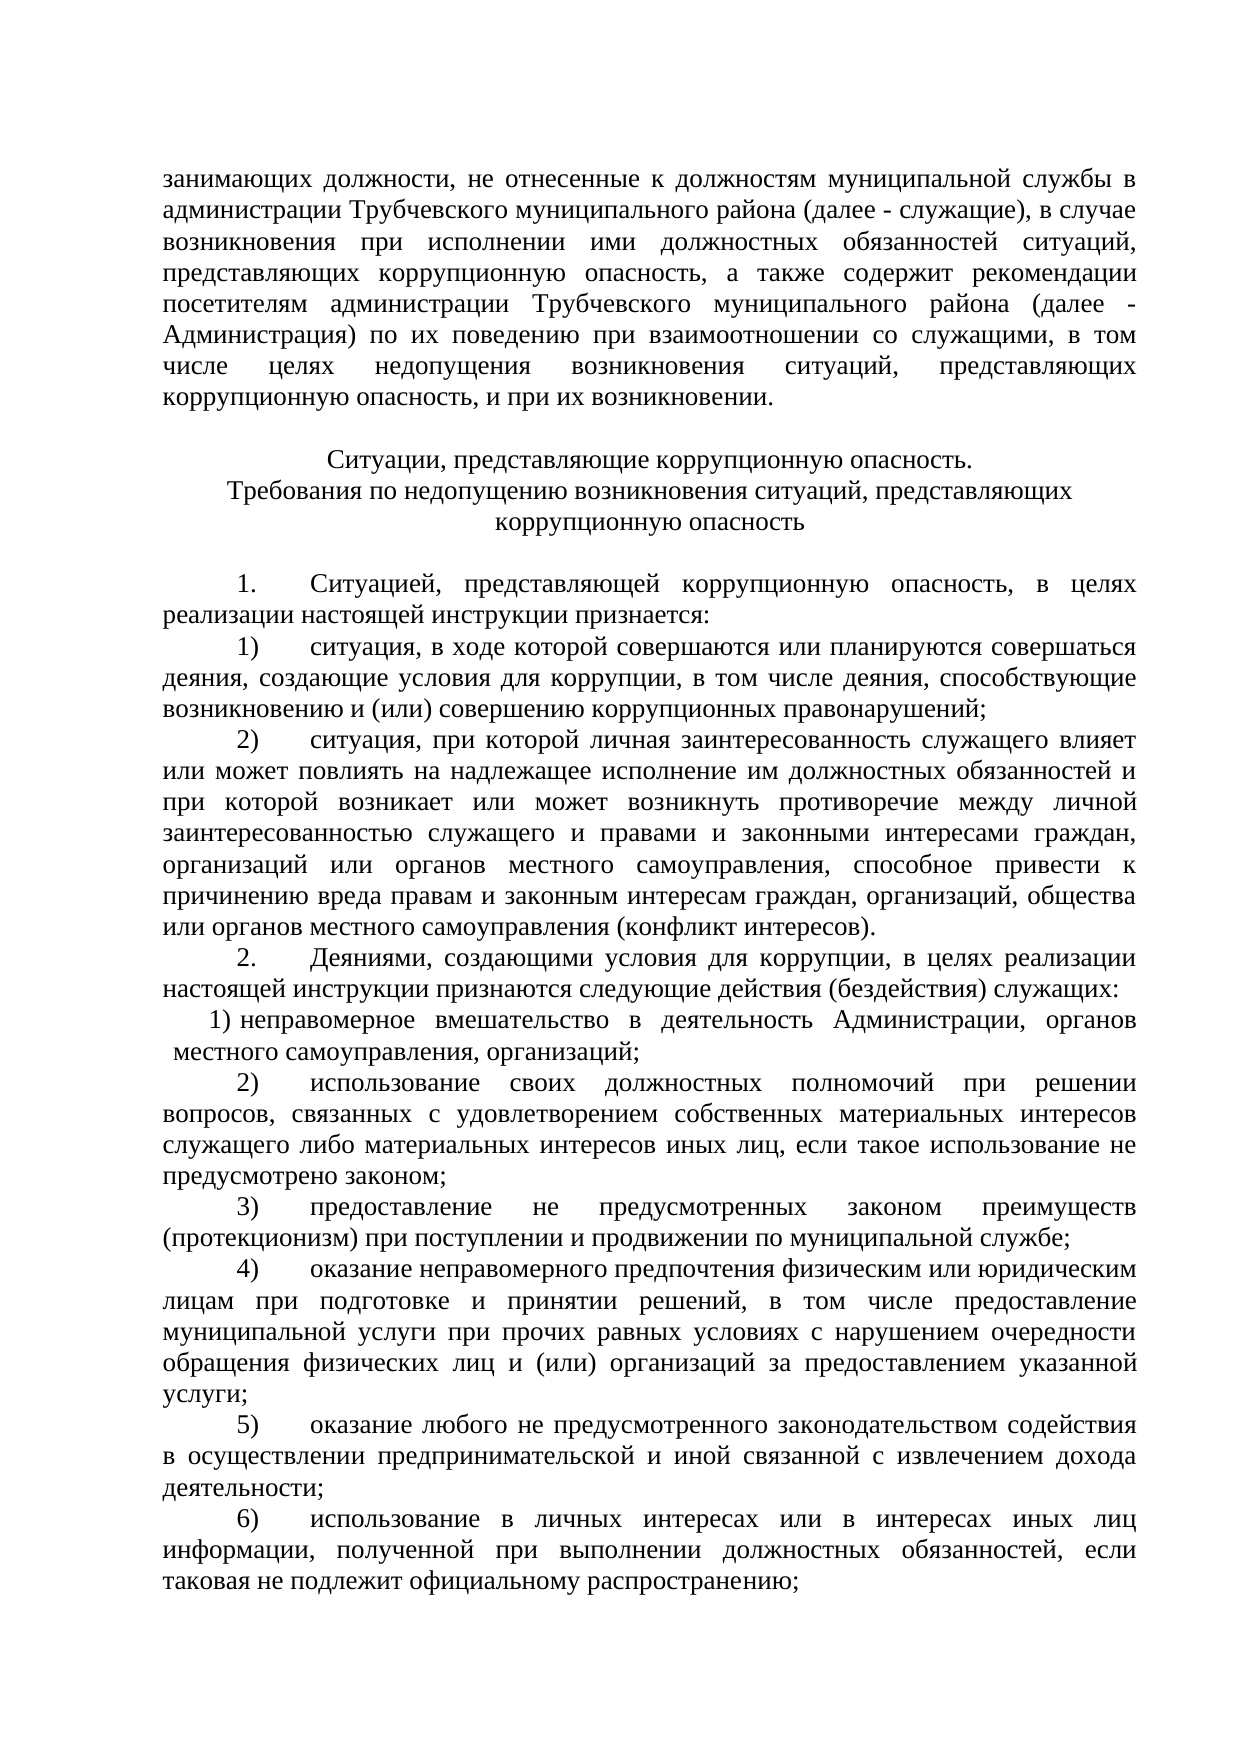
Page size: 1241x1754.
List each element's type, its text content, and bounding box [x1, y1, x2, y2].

list оказание неправомерного предпочтения физическим или юридическим лицам при подготовке и принятии решений, в том числе предоставление муниципальной услуги при прочих равных условиях с нарушением очередности обращения физических лиц и (или) организаций за предоставлением указанной услуги; [162, 1253, 1138, 1408]
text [162, 162, 1138, 412]
list использование в личных интересах или в интересах иных лиц информации, полученной при выполнении должностных обязанностей, если таковая не подлежит официальному распространению; [162, 1502, 1138, 1595]
list Деяниями, создающими условия для коррупции, в целях реализации настоящей инструкции признаются следующие действия (бездействия) служащих: [162, 941, 1138, 1003]
list неправомерное вмешательство в деятельность Администрации, органов местного самоуправления, организаций; [173, 1003, 1138, 1066]
list Ситуацией, представляющей коррупционную опасность, в целях реализации настоящей инструкции признается: [162, 567, 1138, 630]
list предоставление не предусмотренных законом преимуществ (протекционизм) при поступлении и продвижении по муниципальной службе; [162, 1190, 1138, 1253]
text Ситуации, представляющие коррупционную опасность. [162, 443, 1138, 474]
list оказание любого не предусмотренного законодательством содействия в осуществлении предпринимательской и иной связанной с извлечением дохода деятельности; [162, 1408, 1138, 1502]
list ситуация, при которой личная заинтересованность служащего влияет или может повлиять на надлежащее исполнение им должностных обязанностей и при которой возникает или может возникнуть противоречие между личной заинтересованностью служащего и правами и законными интересами граждан, организаций или органов местного самоуправления, способное привести к причинению вреда правам и законным интересам граждан, организаций, общества или органов местного самоуправления (конфликт интересов). [162, 723, 1138, 941]
text Требования по недопущению возникновения ситуаций, представляющих коррупционную опасность [162, 474, 1138, 536]
list использование своих должностных полномочий при решении вопросов, связанных с удовлетворением собственных материальных интересов служащего либо материальных интересов иных лиц, если такое использование не предусмотрено законом; [162, 1066, 1138, 1190]
list ситуация, в ходе которой совершаются или планируются совершаться деяния, создающие условия для коррупции, в том числе деяния, способствующие возникновению и (или) совершению коррупционных правонарушений; [162, 630, 1138, 723]
